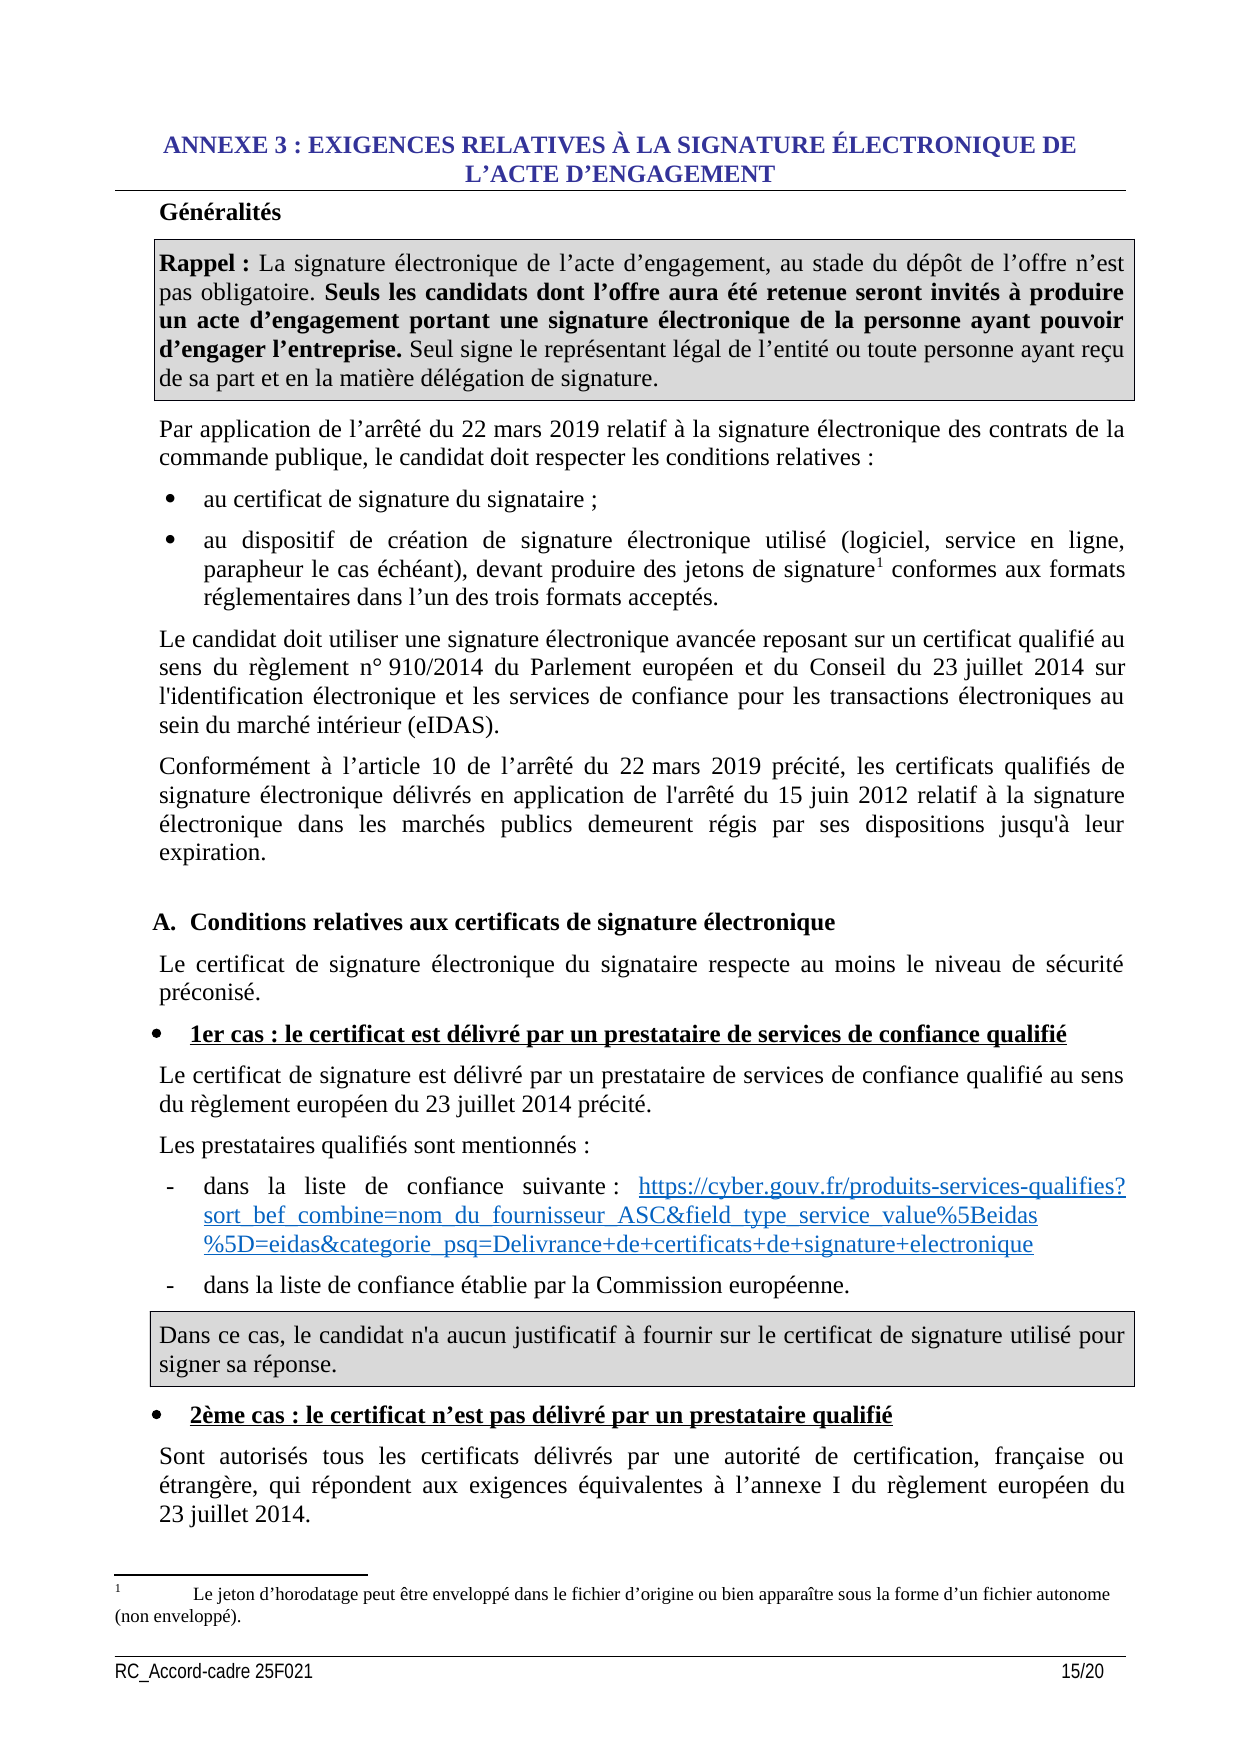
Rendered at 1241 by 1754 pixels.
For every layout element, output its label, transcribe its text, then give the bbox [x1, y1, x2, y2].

text Le certificat de signature électronique du signataire respecte au moins le niveau de sécurité préconisé. [159, 949, 1126, 1006]
list au dispositif de création de signature électronique utilisé (logiciel, service en ligne, parapheur le cas échéant), devant produire des jetons de signature conformes aux formats réglementaires dans l’un des trois formats acceptés. [166, 525, 1126, 611]
text Conformément à l’article 10 de l’arrêté du 22 mars 2019 précité, les certificats qualifiés de signature électronique délivrés en application de l'arrêté du 15 juin 2012 relatif à la signature électronique dans les marchés publics demeurent régis par ses dispositions jusqu'à leur expiration. [159, 751, 1126, 866]
text Dans ce cas, le candidat n'a aucun justificatif à fournir sur le certificat de signature utilisé pour signer sa réponse. [151, 1312, 1134, 1386]
list 1er cas : le certificat est délivré par un prestataire de services de confiance qualifié [152, 1019, 1126, 1047]
list au certificat de signature du signataire ; [166, 484, 1126, 512]
list 2ème cas : le certificat n’est pas délivré par un prestataire qualifié [152, 1400, 1126, 1429]
list Conditions relatives aux certificats de signature électronique [152, 907, 1126, 936]
text Par application de l’arrêté du 22 mars 2019 relatif à la signature électronique des contrats de la commande publique, le candidat doit respecter les conditions relatives : [159, 414, 1126, 471]
text Généralités [159, 197, 1126, 226]
text ANNEXE 3 : EXIGENCES RELATIVES À LA SIGNATURE ÉLECTRONIQUE DE L’ACTE D’ENGAGEMENT [114, 131, 1126, 191]
list dans la liste de confiance établie par la Commission européenne. [166, 1270, 1126, 1299]
text Sont autorisés tous les certificats délivrés par une autorité de certification, française ou étrangère, qui répondent aux exigences équivalentes à l’annexe I du règlement européen du 23 juillet 2014. [159, 1441, 1126, 1527]
text Le candidat doit utiliser une signature électronique avancée reposant sur un certificat qualifié au sens du règlement n° 910/2014 du Parlement européen et du Conseil du 23 juillet 2014 sur l'identification électronique et les services de confiance pour les transactions électroniques au sein du marché intérieur (eIDAS). [159, 624, 1126, 739]
text Les prestataires qualifiés sont mentionnés : [159, 1130, 1126, 1159]
text Le certificat de signature est délivré par un prestataire de services de confiance qualifié au sens du règlement européen du 23 juillet 2014 précité. [159, 1060, 1126, 1117]
text Rappel : La signature électronique de l’acte d’engagement, au stade du dépôt de l’offre n’est pas obligatoire. Seuls les candidats dont l’offre aura été retenue seront invités à produire un acte d’engagement portant une signature électronique de la personne ayant pouvoir d’engager l’entreprise. Seul signe le représentant légal de l’entité ou toute personne ayant reçu de sa part et en la matière délégation de signature. [155, 240, 1134, 400]
list dans la liste de confiance suivante : https://cyber.gouv.fr/produits-services-qualifies?sort_bef_combine=nom_du_fournisseur_ASC&field_type_service_value%5Beidas%5D=eidas&categorie_psq=Delivrance+de+certificats+de+signature+electronique [166, 1171, 1126, 1257]
